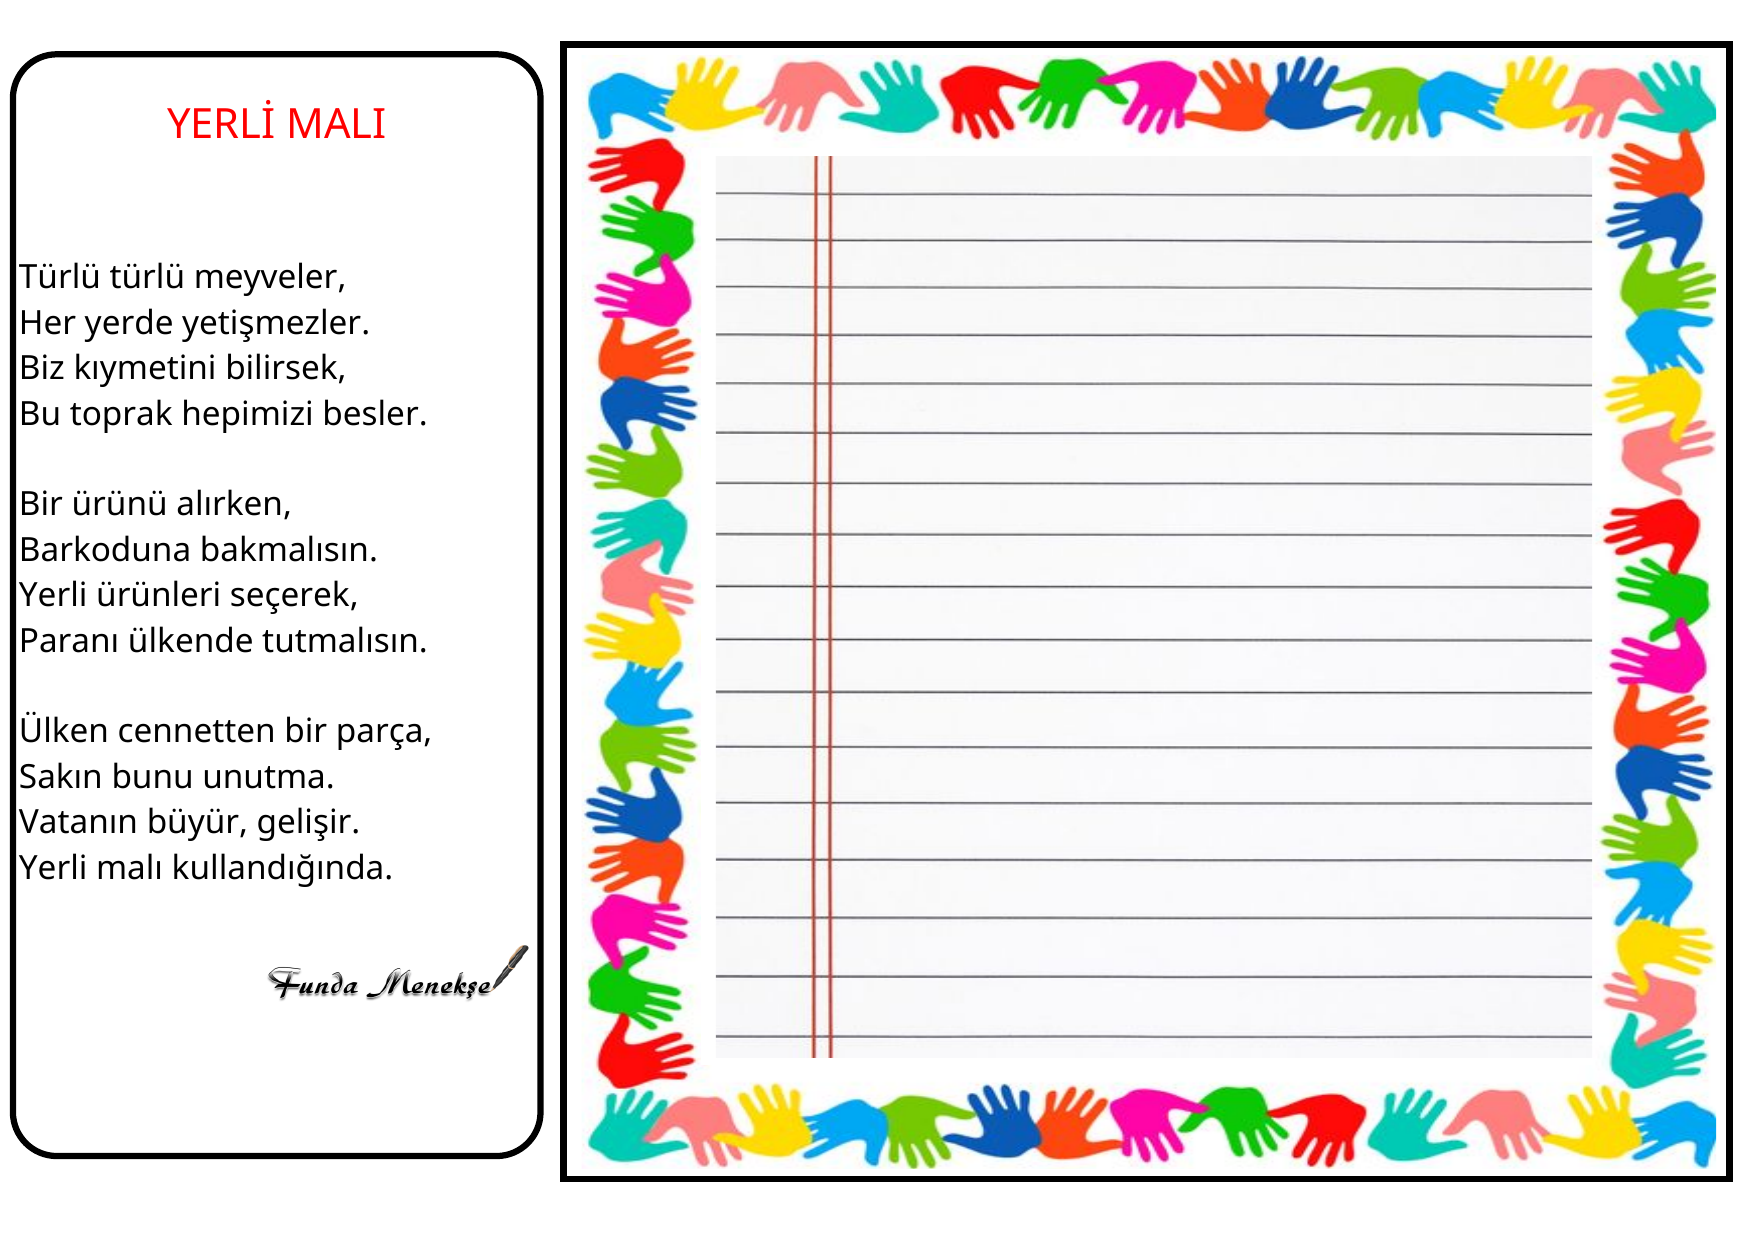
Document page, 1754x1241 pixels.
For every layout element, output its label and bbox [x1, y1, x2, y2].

picture [258, 934, 535, 1013]
picture [581, 55, 1717, 1169]
